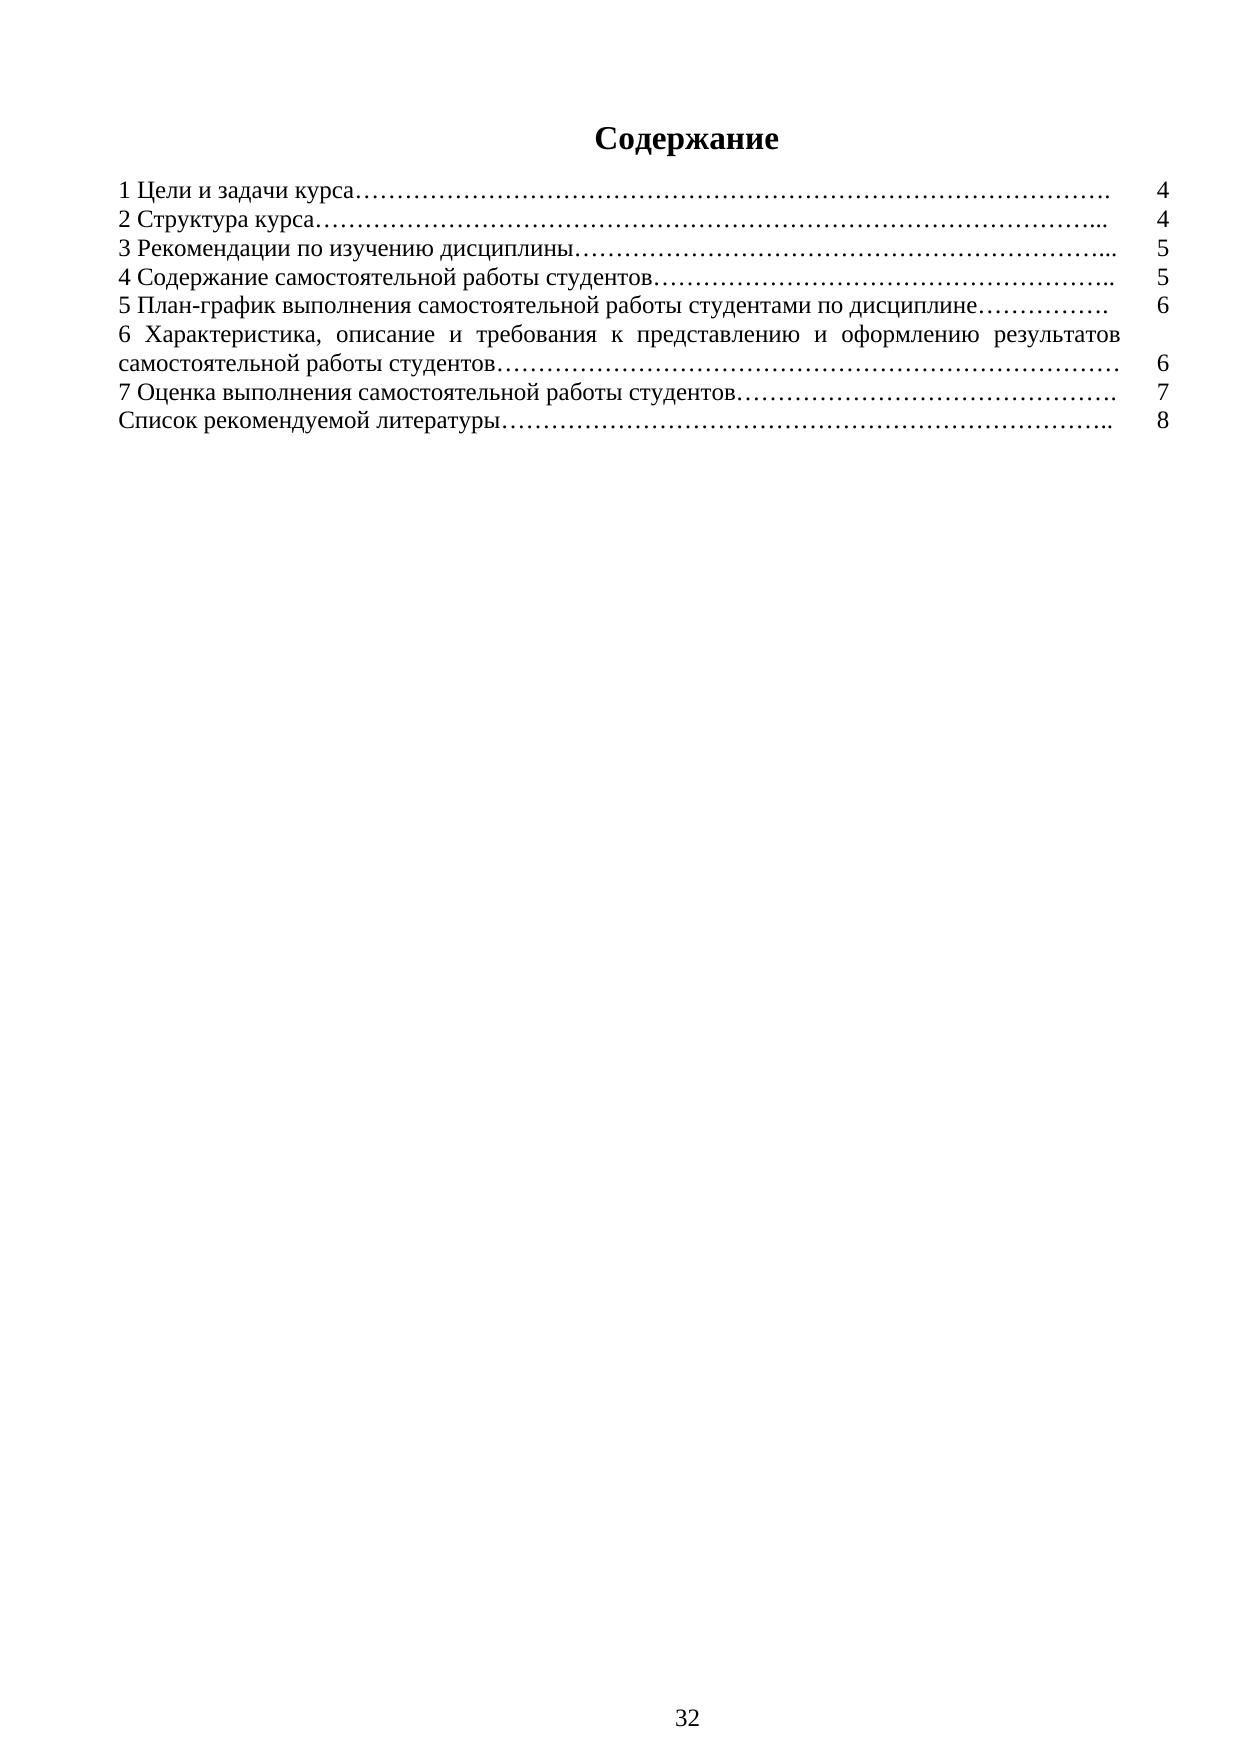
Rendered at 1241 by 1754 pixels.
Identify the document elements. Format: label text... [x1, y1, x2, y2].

table_cell 3 Рекомендации по изучению дисциплины………………………………………………………... [107, 233, 1122, 262]
table_cell 4 Содержание самостоятельной работы студентов……………………………………………….. [107, 262, 1122, 291]
table_cell Список рекомендуемой литературы……………………………………………………………….. [107, 406, 1122, 434]
table_cell 5 План-график выполнения самостоятельной работы студентами по дисциплине……………. [107, 291, 1122, 319]
table_cell 7 [1122, 377, 1192, 406]
table_cell 6 [1122, 291, 1192, 319]
table_cell 8 [1122, 406, 1192, 434]
table_cell 6 Характеристика, описание и требования к представлению и оформлению результатов самостоятельной работы студентов………………………………………………………………… [107, 319, 1122, 377]
table_cell 5 [1122, 233, 1192, 262]
table_cell 6 [1122, 319, 1192, 377]
table_cell 2 Структура курса…………………………………………………………………………………... [107, 204, 1122, 233]
table_cell 7 Оценка выполнения самостоятельной работы студентов………………………………………. [107, 377, 1122, 406]
table_cell 5 [1122, 262, 1192, 291]
table_header 4 [1122, 176, 1192, 204]
text Содержание [118, 118, 1181, 156]
table_header 1 Цели и задачи курса………………………………………………………………………………. [107, 176, 1122, 204]
table_cell 4 [1122, 204, 1192, 233]
